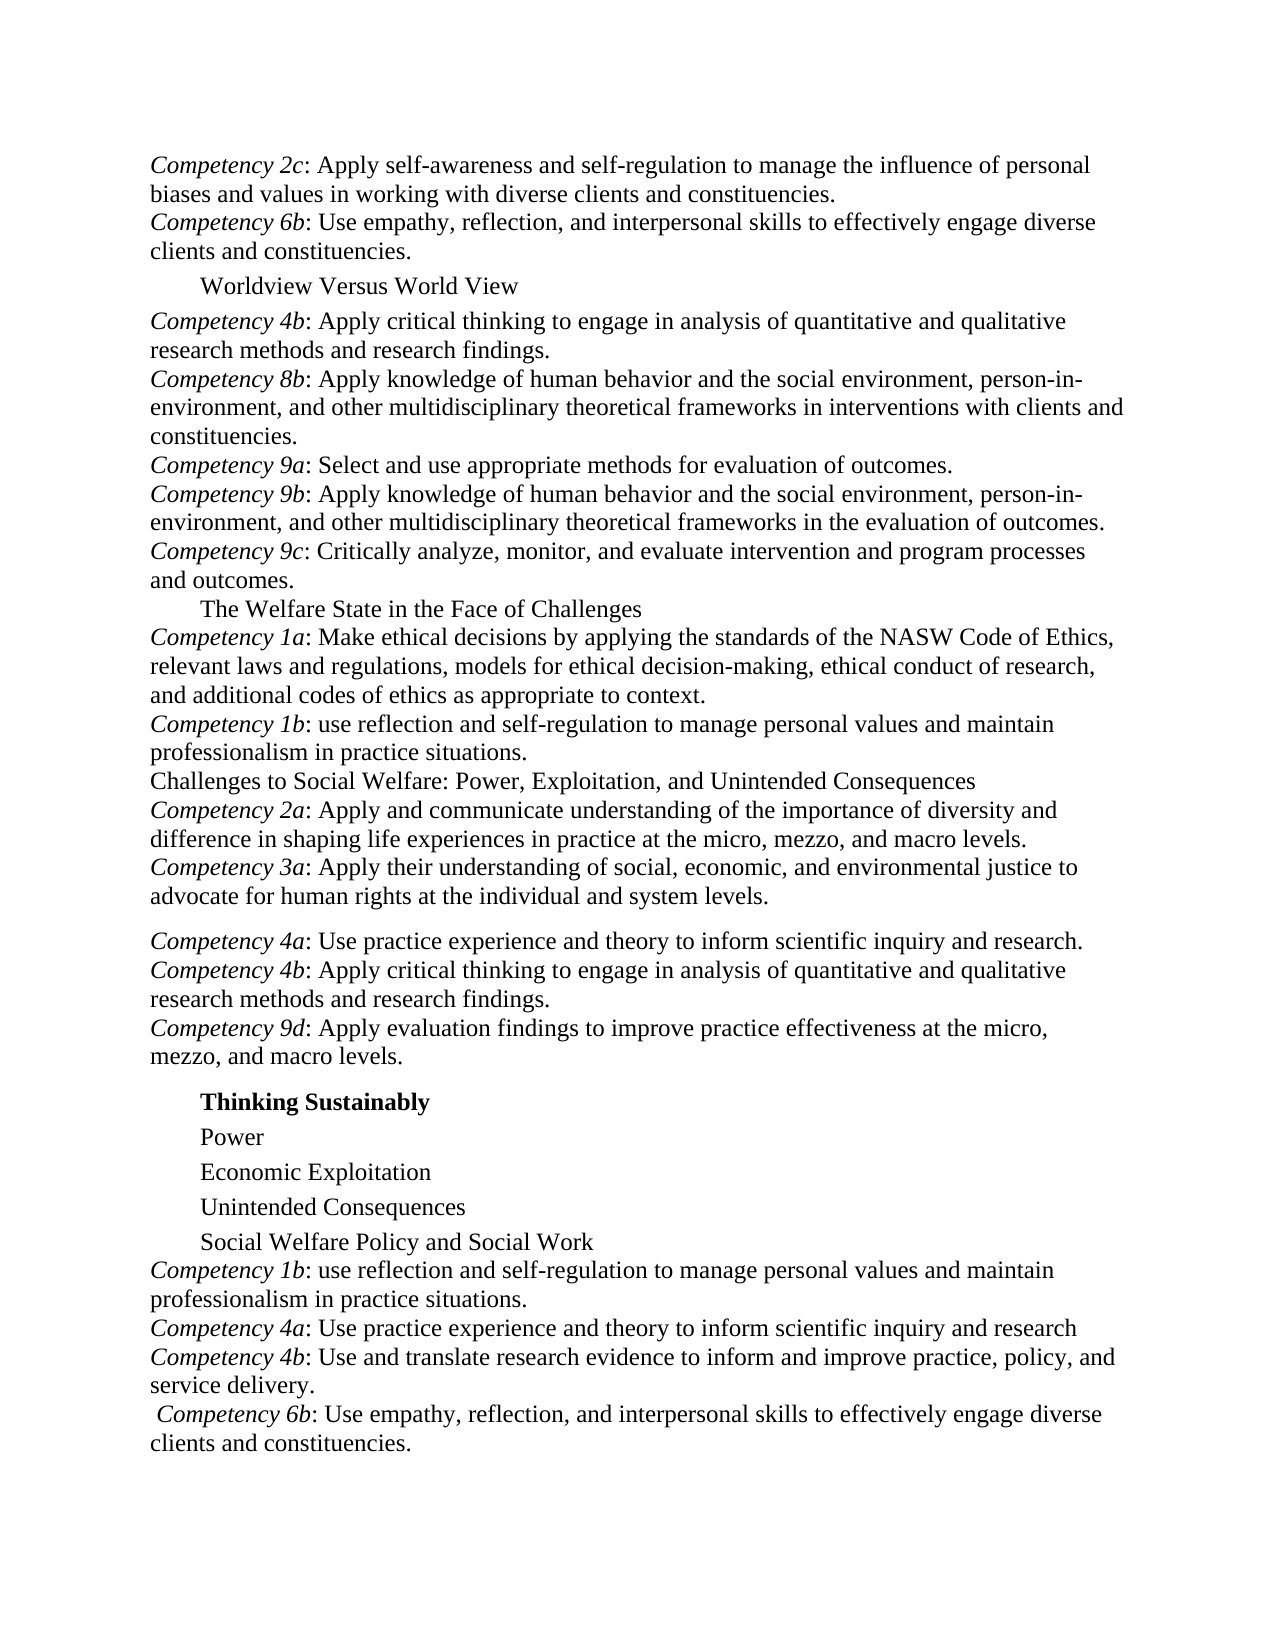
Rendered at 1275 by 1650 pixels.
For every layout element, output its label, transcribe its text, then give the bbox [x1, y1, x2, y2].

text Competency 6b: Use empathy, reflection, and interpersonal skills to effectively engage diverse clients and constituencies. [150, 1399, 1125, 1457]
text Thinking Sustainably [200, 1087, 1125, 1115]
text Unintended Consequences [200, 1192, 1125, 1220]
text Competency 1a: Make ethical decisions by applying the standards of the NASW Code of Ethics, relevant laws and regulations, models for ethical decision-making, ethical conduct of research, and additional codes of ethics as appropriate to context. Competency 1b: use reflection and self-regulation to manage personal values and maintain professionalism in practice situations. Challenges to Social Welfare: Power, Exploitation, and Unintended Consequences Competency 2a: Apply and communicate understanding of the importance of diversity and difference in shaping life experiences in practice at the micro, mezzo, and macro levels. Competency 3a: Apply their understanding of social, economic, and environmental justice to advocate for human rights at the individual and system levels. [150, 622, 1125, 910]
text The Welfare State in the Face of Challenges [200, 594, 1125, 622]
text Competency 9a: Select and use appropriate methods for evaluation of outcomes. [150, 450, 1125, 479]
text Competency 1b: use reflection and self-regulation to manage personal values and maintain professionalism in practice situations. [150, 1255, 1125, 1313]
text Social Welfare Policy and Social Work [200, 1227, 1125, 1255]
text Competency 4b: Use and translate research evidence to inform and improve practice, policy, and service delivery. [150, 1342, 1125, 1399]
text Competency 9b: Apply knowledge of human behavior and the social environment, person-in-environment, and other multidisciplinary theoretical frameworks in the evaluation of outcomes. [150, 479, 1125, 536]
text Power [200, 1122, 1125, 1150]
text Competency 4a: Use practice experience and theory to inform scientific inquiry and research [150, 1313, 1125, 1342]
text Competency 9c: Critically analyze, monitor, and evaluate intervention and program processes and outcomes. [150, 536, 1125, 594]
text Economic Exploitation [200, 1157, 1125, 1185]
text Competency 4a: Use practice experience and theory to inform scientific inquiry and research. Competency 4b: Apply critical thinking to engage in analysis of quantitative and qualitative research methods and research findings. Competency 9d: Apply evaluation findings to improve practice effectiveness at the micro, mezzo, and macro levels. [150, 926, 1125, 1070]
text Competency 6b: Use empathy, reflection, and interpersonal skills to effectively engage diverse clients and constituencies. [150, 207, 1125, 265]
text Competency 2c: Apply self-awareness and self-regulation to manage the influence of personal biases and values in working with diverse clients and constituencies. [150, 150, 1125, 207]
text Competency 4b: Apply critical thinking to engage in analysis of quantitative and qualitative research methods and research findings. [150, 306, 1125, 364]
text Worldview Versus World View [200, 271, 1125, 300]
text Competency 8b: Apply knowledge of human behavior and the social environment, person-in-environment, and other multidisciplinary theoretical frameworks in interventions with clients and constituencies. [150, 364, 1125, 450]
